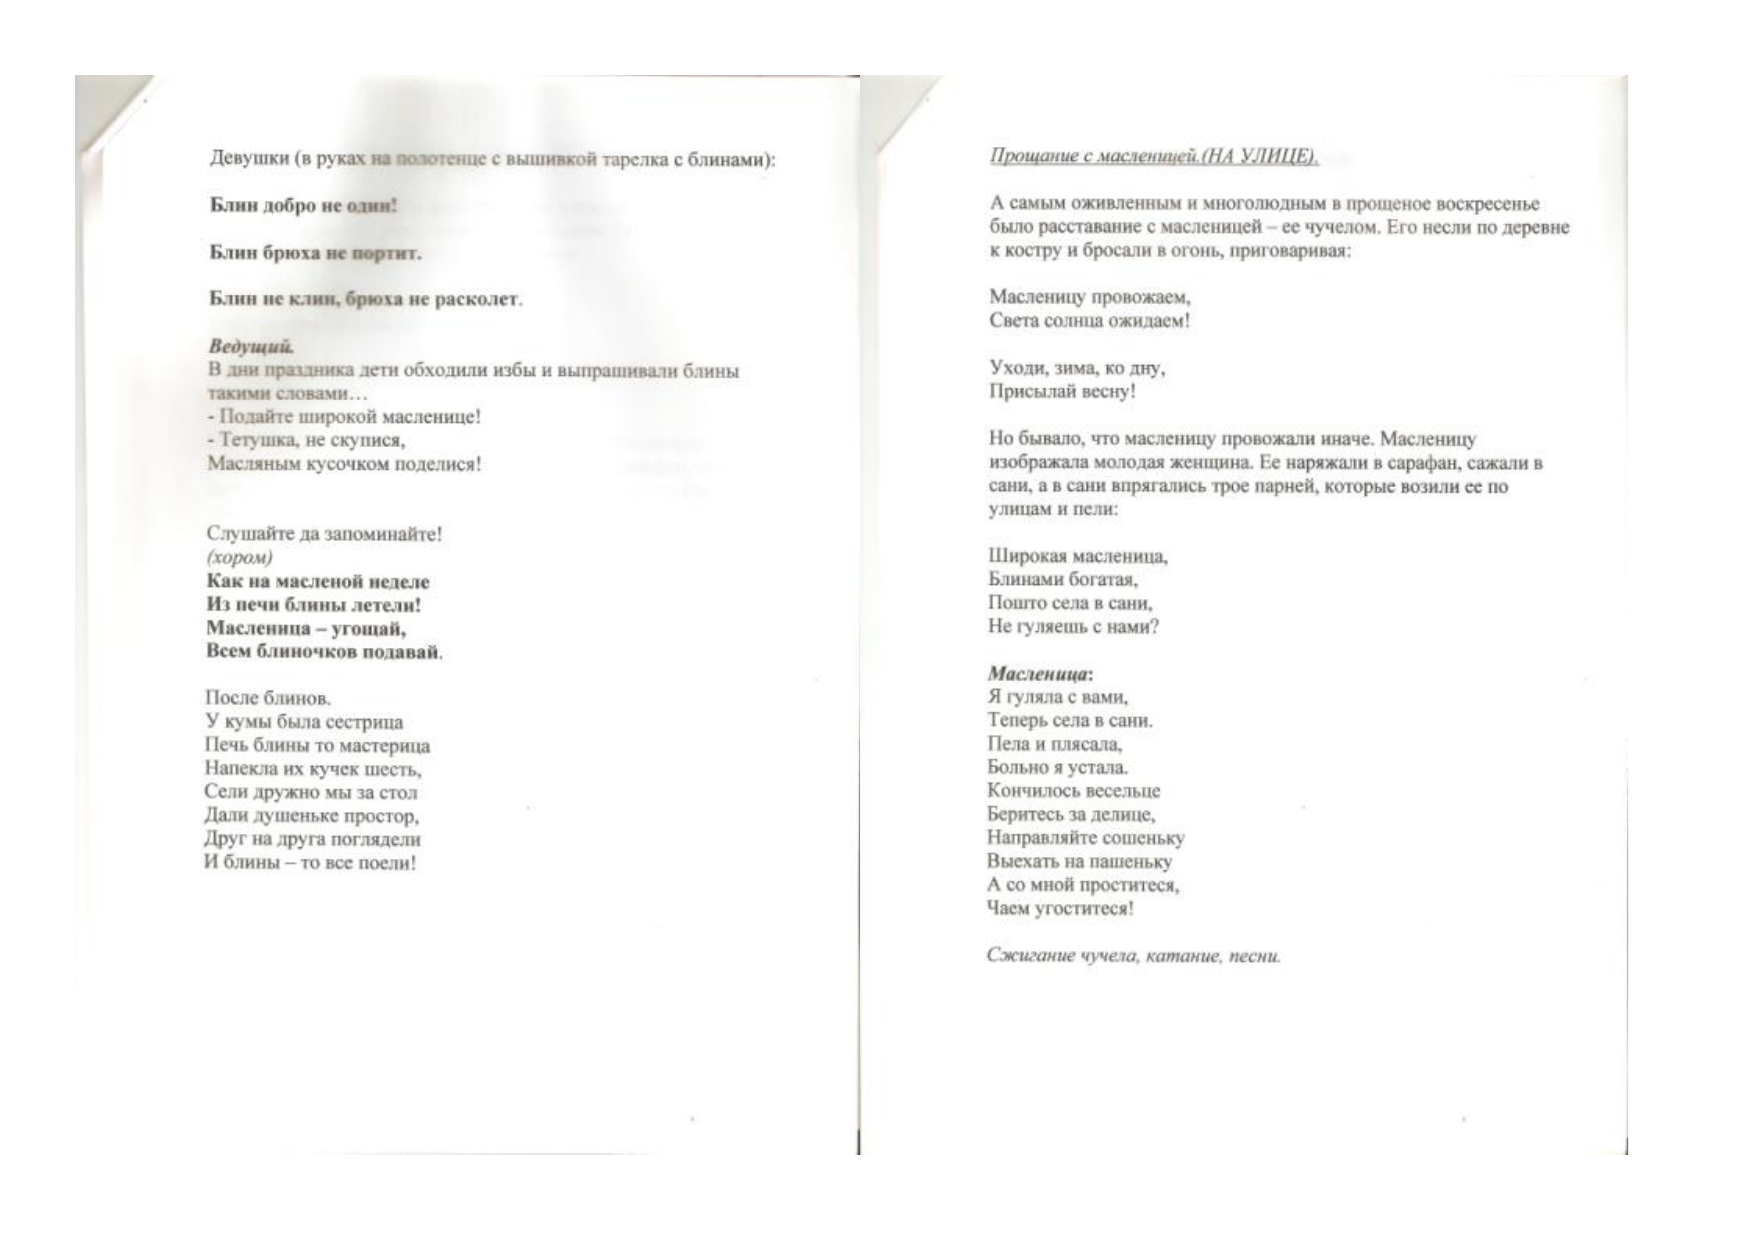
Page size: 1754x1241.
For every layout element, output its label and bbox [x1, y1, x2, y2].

picture [75, 75, 1629, 1155]
